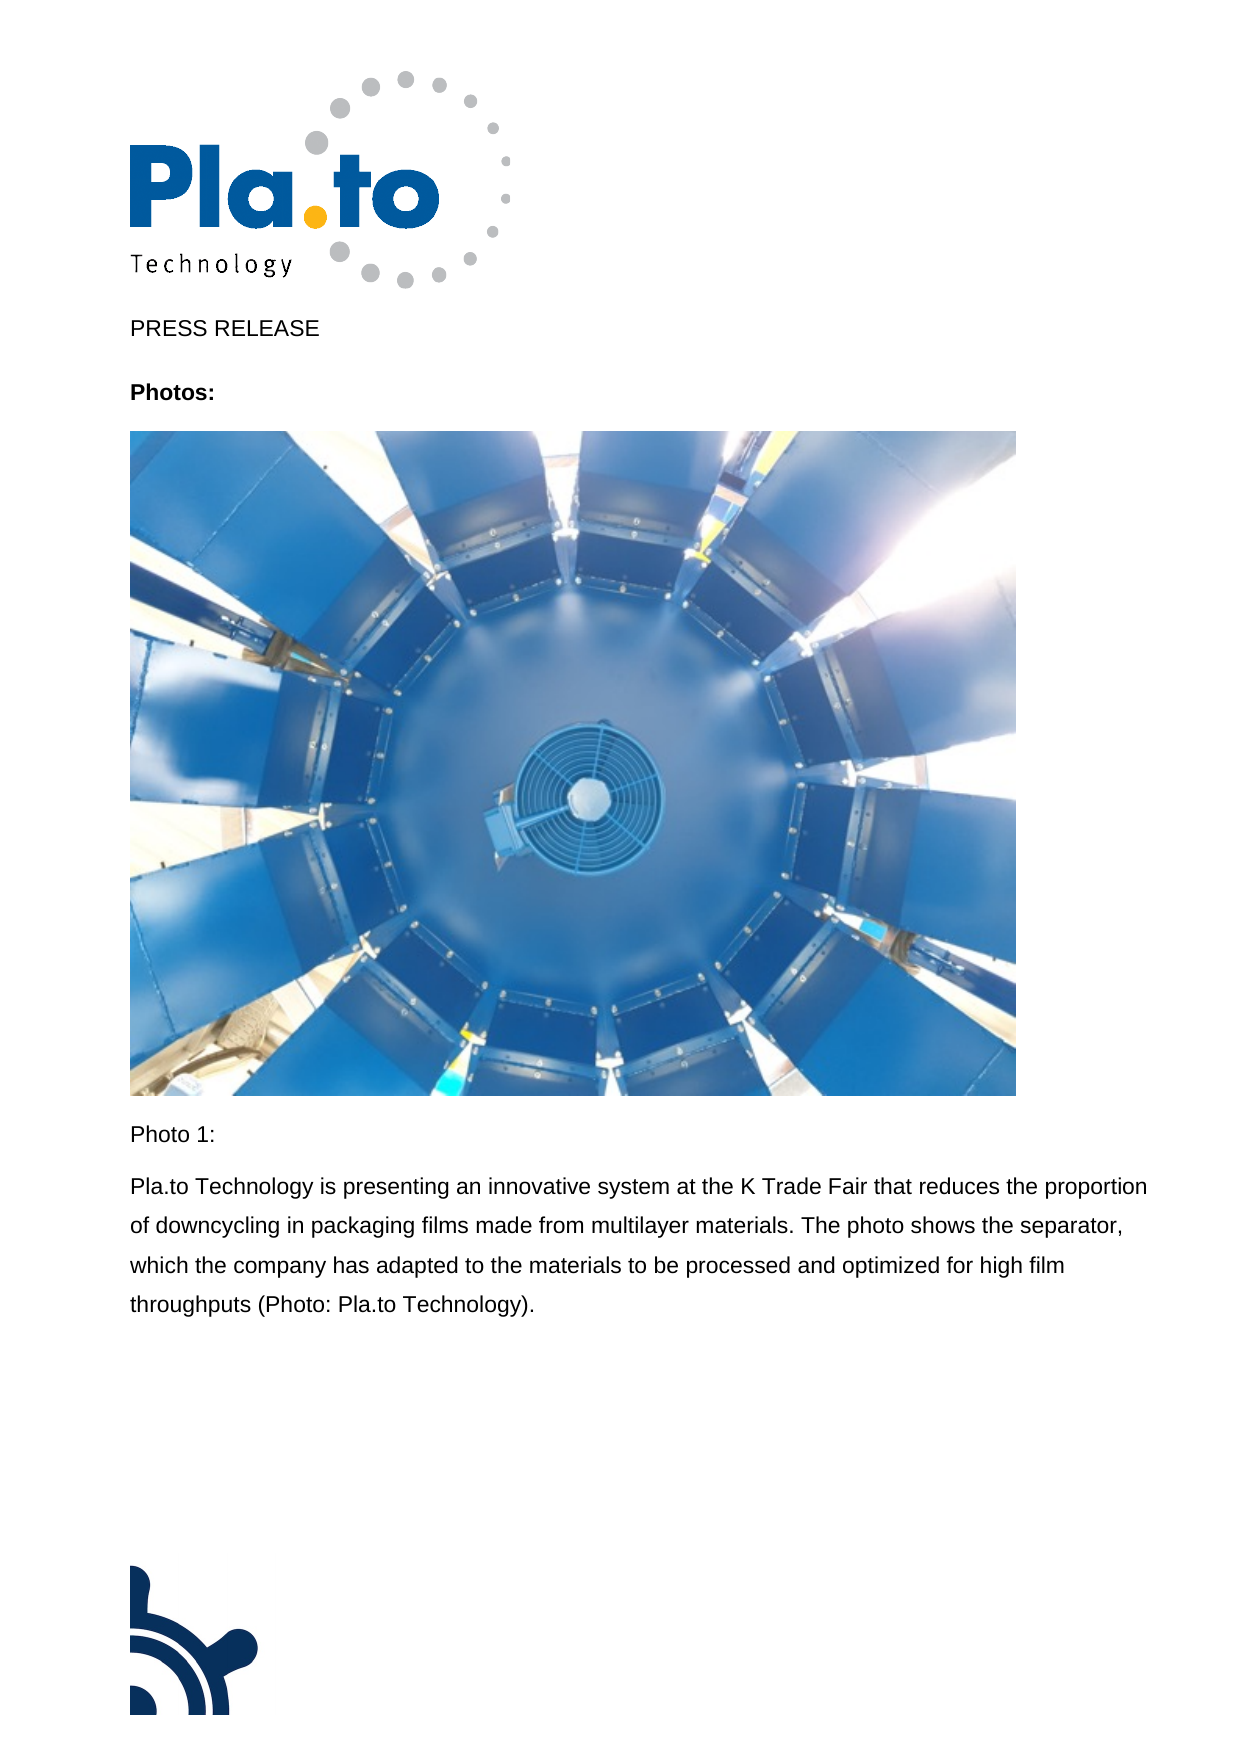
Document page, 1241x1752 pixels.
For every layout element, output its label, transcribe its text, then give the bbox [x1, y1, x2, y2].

text Photos: [130, 379, 1166, 405]
text Pla.to Technology is presenting an innovative system at the K Trade Fair that reduces the proportion of downcycling in packaging films made from multilayer materials. The photo shows the separator, which the company has adapted to the materials to be processed and optimized for high film throughputs (Photo: Pla.to Technology). [130, 1173, 1166, 1318]
picture [130, 71, 511, 289]
text Photo 1: [130, 1121, 1166, 1147]
picture [130, 431, 1016, 1096]
picture [130, 1553, 276, 1715]
